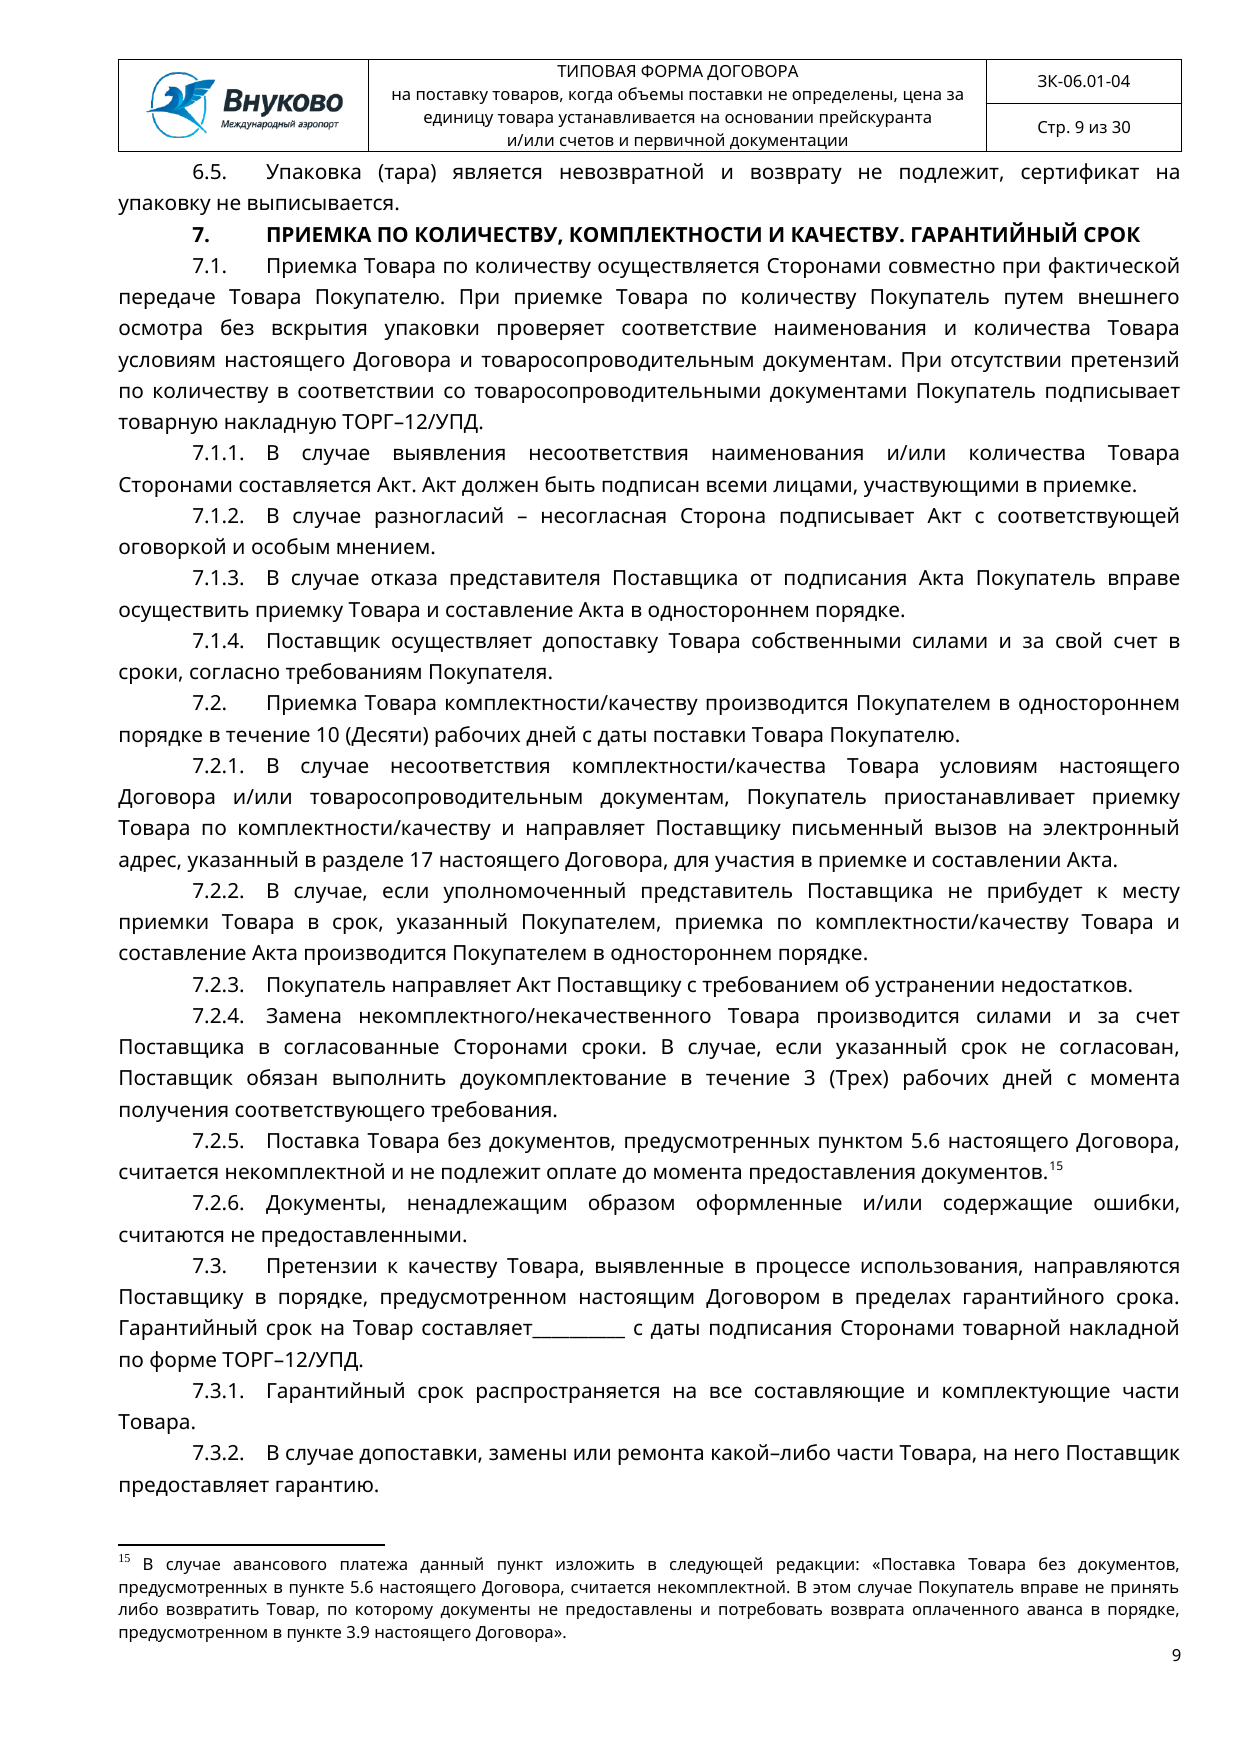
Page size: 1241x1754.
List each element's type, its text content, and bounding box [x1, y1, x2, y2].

list Поставщик осуществляет допоставку Товара собственными силами и за свой счет в сроки, согласно требованиям Покупателя. [118, 623, 1181, 686]
list Гарантийный срок распространяется на все составляющие и комплектующие части Товара. [118, 1373, 1181, 1436]
list Приемка Товара по количеству осуществляется Сторонами совместно при фактической передаче Товара Покупателю. При приемке Товара по количеству Покупатель путем внешнего осмотра без вскрытия упаковки проверяет соответствие наименования и количества Товара условиям настоящего Договора и товаросопроводительным документам. При отсутствии претензий по количеству в соответствии со товаросопроводительными документами Покупатель подписывает товарную накладную ТОРГ–12/УПД. [118, 248, 1181, 436]
list В случае допоставки, замены или ремонта какой–либо части Товара, на него Поставщик предоставляет гарантию. [118, 1436, 1181, 1498]
list Поставка Товара без документов, предусмотренных пунктом 5.6 настоящего Договора, считается некомплектной и не подлежит оплате до момента предоставления документов. [118, 1123, 1181, 1186]
list ПРИЕМКА ПО КОЛИЧЕСТВУ, КОМПЛЕКТНОСТИ И КАЧЕСТВУ. ГАРАНТИЙНЫЙ СРОК [118, 217, 1181, 248]
list Претензии к качеству Товара, выявленные в процессе использования, направляются Поставщику в порядке, предусмотренном настоящим Договором в пределах гарантийного срока. Гарантийный срок на Товар составляет__________ с даты подписания Сторонами товарной накладной по форме ТОРГ–12/УПД. [118, 1248, 1181, 1373]
list Замена некомплектного/некачественного Товара производится силами и за счет Поставщика в согласованные Сторонами сроки. В случае, если указанный срок не согласован, Поставщик обязан выполнить доукомплектование в течение 3 (Трех) рабочих дней с момента получения соответствующего требования. [118, 998, 1181, 1123]
list Покупатель направляет Акт Поставщику с требованием об устранении недостатков. [118, 967, 1181, 998]
list В случае разногласий – несогласная Сторона подписывает Акт с соответствующей оговоркой и особым мнением. [118, 498, 1181, 561]
list Приемка Товара комплектности/качеству производится Покупателем в одностороннем порядке в течение 10 (Десяти) рабочих дней с даты поставки Товара Покупателю. [118, 686, 1181, 748]
list В случае отказа представителя Поставщика от подписания Акта Покупатель вправе осуществить приемку Товара и составление Акта в одностороннем порядке. [118, 561, 1181, 623]
list В случае выявления несоответствия наименования и/или количества Товара Сторонами составляется Акт. Акт должен быть подписан всеми лицами, участвующими в приемке. [118, 436, 1181, 498]
list Упаковка (тара) является невозвратной и возврату не подлежит, сертификат на упаковку не выписывается. [118, 154, 1181, 217]
list Документы, ненадлежащим образом оформленные и/или содержащие ошибки, считаются не предоставленными. [118, 1186, 1181, 1248]
list В случае, если уполномоченный представитель Поставщика не прибудет к месту приемки Товара в срок, указанный Покупателем, приемка по комплектности/качеству Товара и составление Акта производится Покупателем в одностороннем порядке. [118, 873, 1181, 967]
list В случае несоответствия комплектности/качества Товара условиям настоящего Договора и/или товаросопроводительным документам, Покупатель приостанавливает приемку Товара по комплектности/качеству и направляет Поставщику письменный вызов на электронный адрес, указанный в разделе 17 настоящего Договора, для участия в приемке и составлении Акта. [118, 748, 1181, 873]
picture [131, 61, 357, 151]
